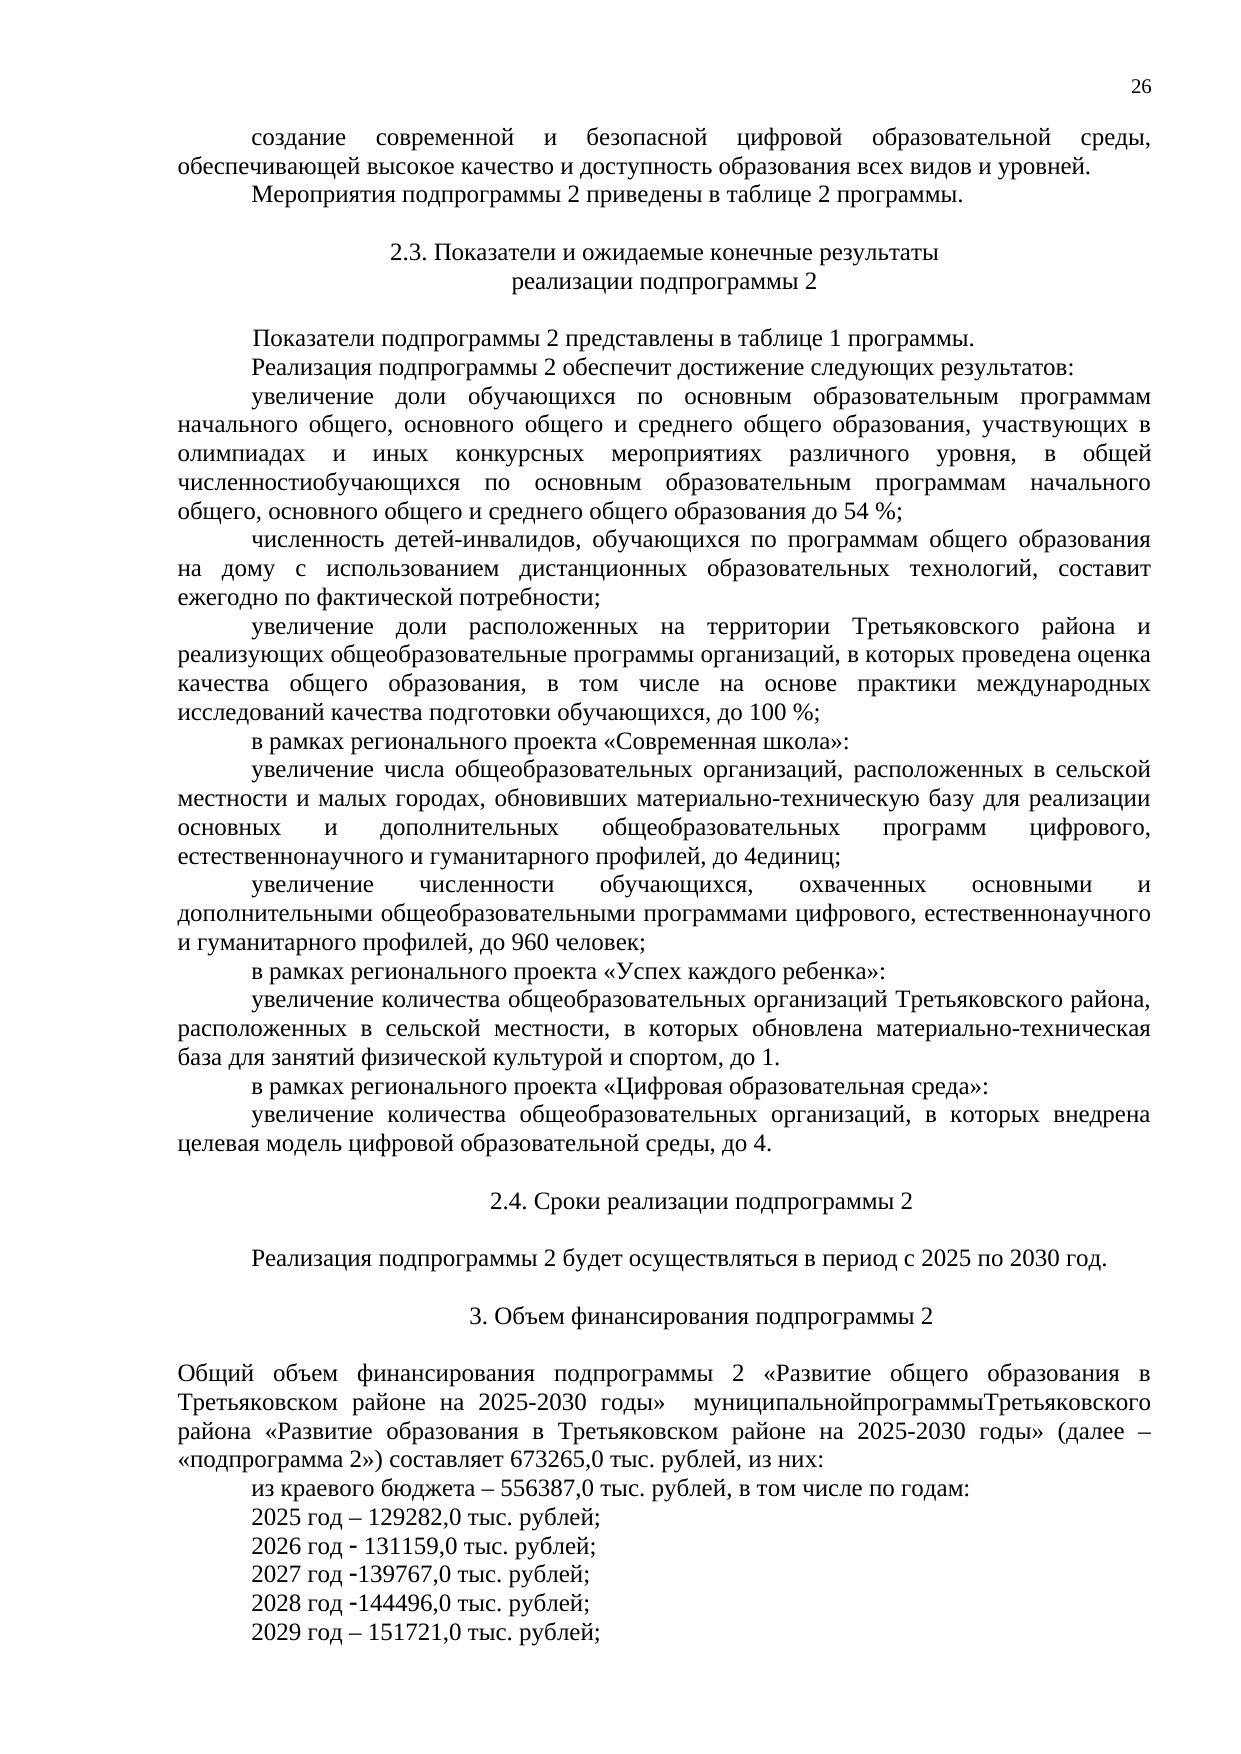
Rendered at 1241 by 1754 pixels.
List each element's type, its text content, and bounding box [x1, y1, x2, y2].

text увеличение доли расположенных на территории Третьяковского района и реализующих общеобразовательные программы организаций, в которых проведена оценка качества общего образования, в том числе на основе практики международных исследований качества подготовки обучающихся, до 100 %; [177, 611, 1152, 726]
text реализации подпрограммы 2 [177, 266, 1152, 294]
text в рамках регионального проекта «Современная школа»: [177, 726, 1152, 754]
text увеличение численности обучающихся, охваченных основными и дополнительными общеобразовательными программами цифрового, естественнонаучного и гуманитарного профилей, до 960 человек; [177, 869, 1152, 956]
text 2.3. Показатели и ожидаемые конечные результаты [177, 237, 1152, 266]
text 2.4. Сроки реализации подпрограммы 2 [177, 1186, 1152, 1214]
text увеличение числа общеобразовательных организаций, расположенных в сельской местности и малых городах, обновивших материально-техническую базу для реализации основных и дополнительных общеобразовательных программ цифрового, естественнонаучного и гуманитарного профилей, до 4единиц; [177, 754, 1152, 869]
text 2025 год – 129282,0 тыс. рублей; [177, 1502, 1152, 1531]
text увеличение количества общеобразовательных организаций Третьяковского района, расположенных в сельской местности, в которых обновлена материально-техническая база для занятий физической культурой и спортом, до 1. [177, 984, 1152, 1071]
text Мероприятия подпрограммы 2 приведены в таблице 2 программы. [177, 179, 1152, 208]
text увеличение доли обучающихся по основным образовательным программам начального общего, основного общего и среднего общего образования, участвующих в олимпиадах и иных конкурсных мероприятиях различного уровня, в общей численностиобучающихся по основным образовательным программам начального общего, основного общего и среднего общего образования до 54 %; [177, 381, 1152, 524]
text в рамках регионального проекта «Цифровая образовательная среда»: [177, 1071, 1152, 1099]
text Показатели подпрограммы 2 представлены в таблице 1 программы. [177, 323, 1152, 352]
text Общий объем финансирования подпрограммы 2 «Развитие общего образования в Третьяковском районе на 2025-2030 годы» муниципальнойпрограммыТретьяковского района «Развитие образования в Третьяковском районе на 2025-2030 годы» (далее – «подпрограмма 2») составляет 673265,0 тыс. рублей, из них: [177, 1358, 1152, 1473]
text создание современной и безопасной цифровой образовательной среды, обеспечивающей высокое качество и доступность образования всех видов и уровней. [177, 122, 1152, 179]
text 2029 год – 151721,0 тыс. рублей; [251, 1617, 1152, 1646]
text Реализация подпрограммы 2 будет осуществляться в период с 2025 по 2030 год. [177, 1243, 1152, 1272]
text 2028 год 144496,0 тыс. рублей; [177, 1588, 1152, 1617]
text в рамках регионального проекта «Успех каждого ребенка»: [177, 956, 1152, 984]
text 2027 год 139767,0 тыс. рублей; [177, 1559, 1152, 1588]
text из краевого бюджета – 556387,0 тыс. рублей, в том числе по годам: [177, 1473, 1152, 1502]
text 2026 год 131159,0 тыс. рублей; [177, 1531, 1152, 1559]
text Реализация подпрограммы 2 обеспечит достижение следующих результатов: [177, 352, 1152, 381]
text численность детей-инвалидов, обучающихся по программам общего образования на дому с использованием дистанционных образовательных технологий, составит ежегодно по фактической потребности; [177, 524, 1152, 611]
text увеличение количества общеобразовательных организаций, в которых внедрена целевая модель цифровой образовательной среды, до 4. [177, 1099, 1152, 1157]
title 3. Объем финансирования подпрограммы 2 [177, 1301, 1152, 1329]
